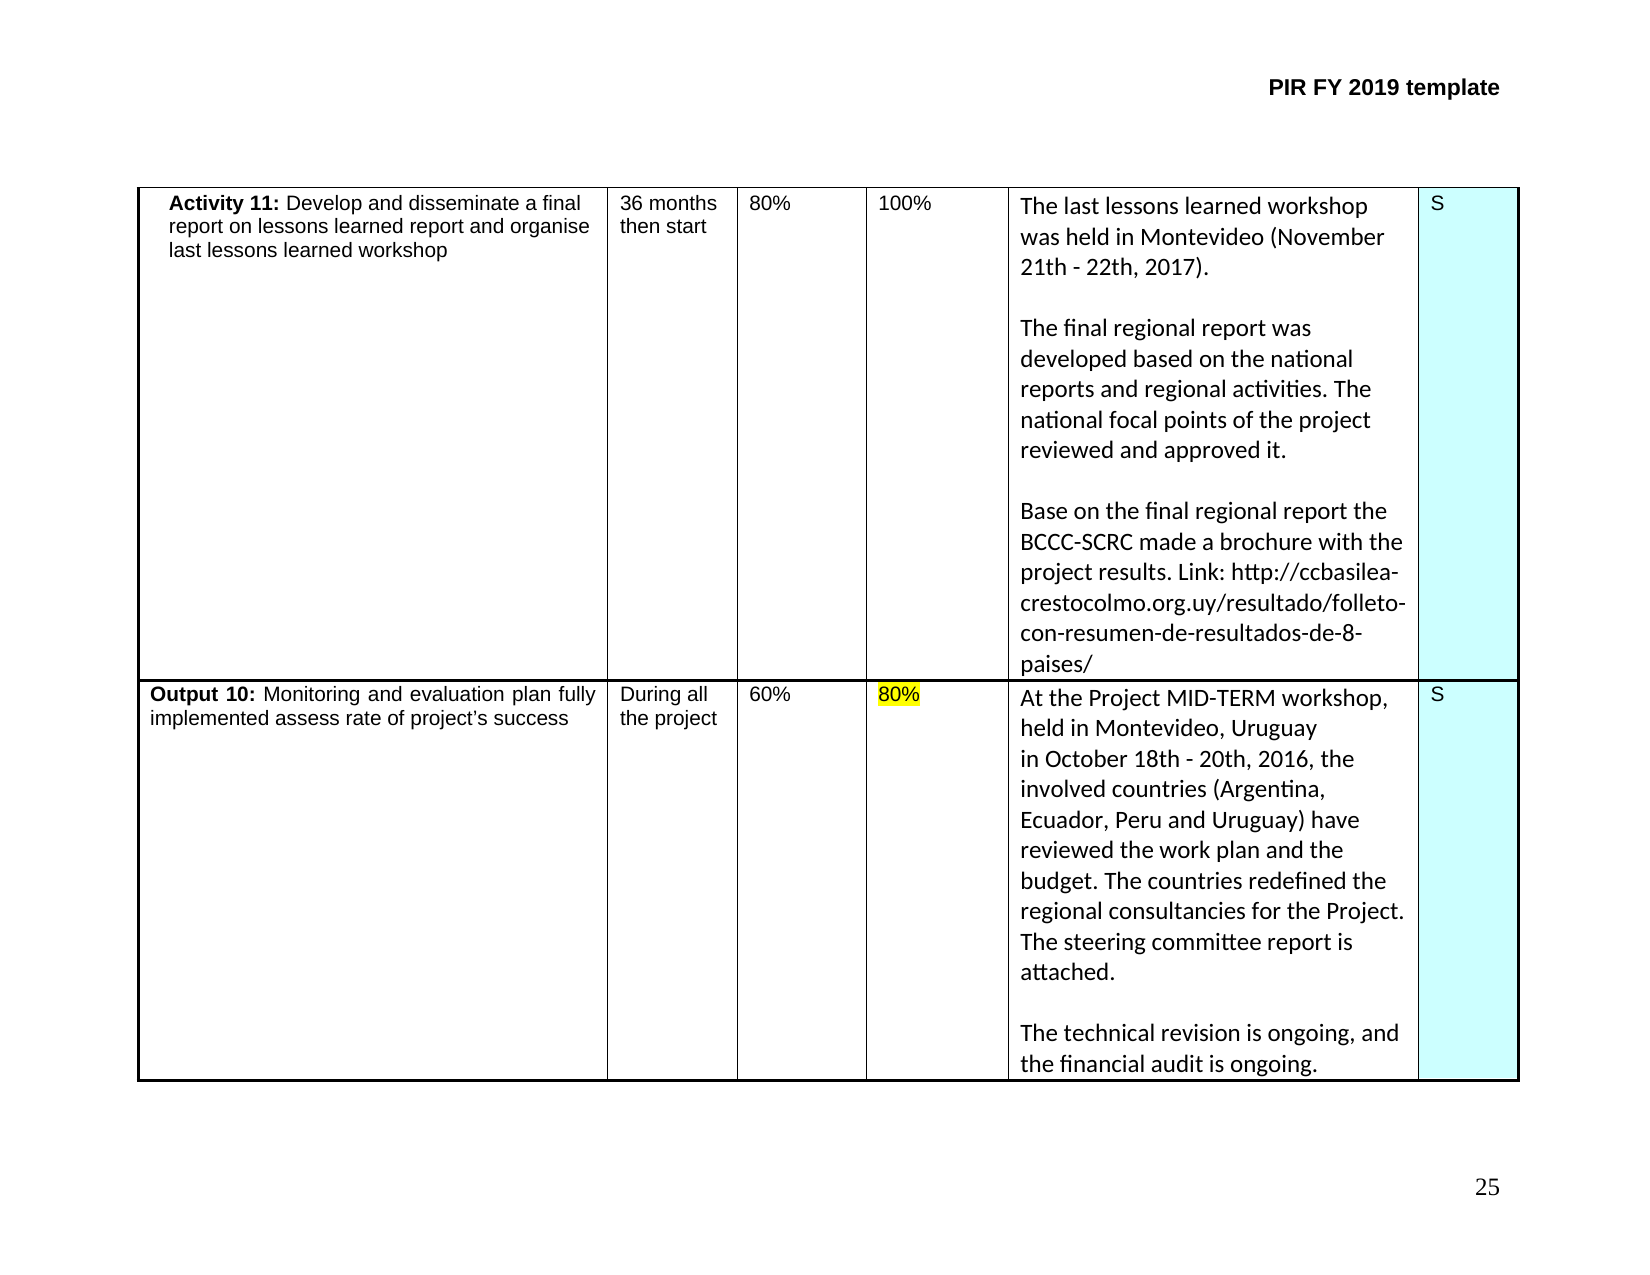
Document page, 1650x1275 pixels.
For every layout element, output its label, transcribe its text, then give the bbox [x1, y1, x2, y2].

table_cell 60% [738, 682, 866, 1078]
table_cell The last lessons learned workshop was held in Montevideo (November 21th - 22th, 2017). The final regional report was developed based on the national reports and regional activities. The national focal points of the project reviewed and approved it. Base on the final regional report the BCCC-SCRC made a brochure with the project results. Link: http://ccbasilea-crestocolmo.org.uy/resultado/folleto-con-resumen-de-resultados-de-8-paises/ [1009, 188, 1418, 679]
table_cell At the Project MID-TERM workshop, held in Montevideo, Uruguay in October 18th - 20th, 2016, the involved countries (Argentina, Ecuador, Peru and Uruguay) have reviewed the work plan and the budget. The countries redefined the regional consultancies for the Project. The steering committee report is attached. The technical revision is ongoing, and the financial audit is ongoing. [1009, 682, 1418, 1078]
table_cell Activity 11: Develop and disseminate a final report on lessons learned report and organise last lessons learned workshop [140, 188, 607, 679]
table_cell 80% [867, 682, 1008, 1078]
table_cell S [1419, 188, 1517, 679]
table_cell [608, 188, 737, 679]
table_cell 80% [738, 188, 866, 679]
table_cell Output 10: Monitoring and evaluation plan fully implemented assess rate of project’s success [140, 682, 607, 1078]
table_cell S [1419, 682, 1517, 1078]
table_cell 100% [867, 188, 1008, 679]
table_cell During all the project [608, 682, 737, 1078]
